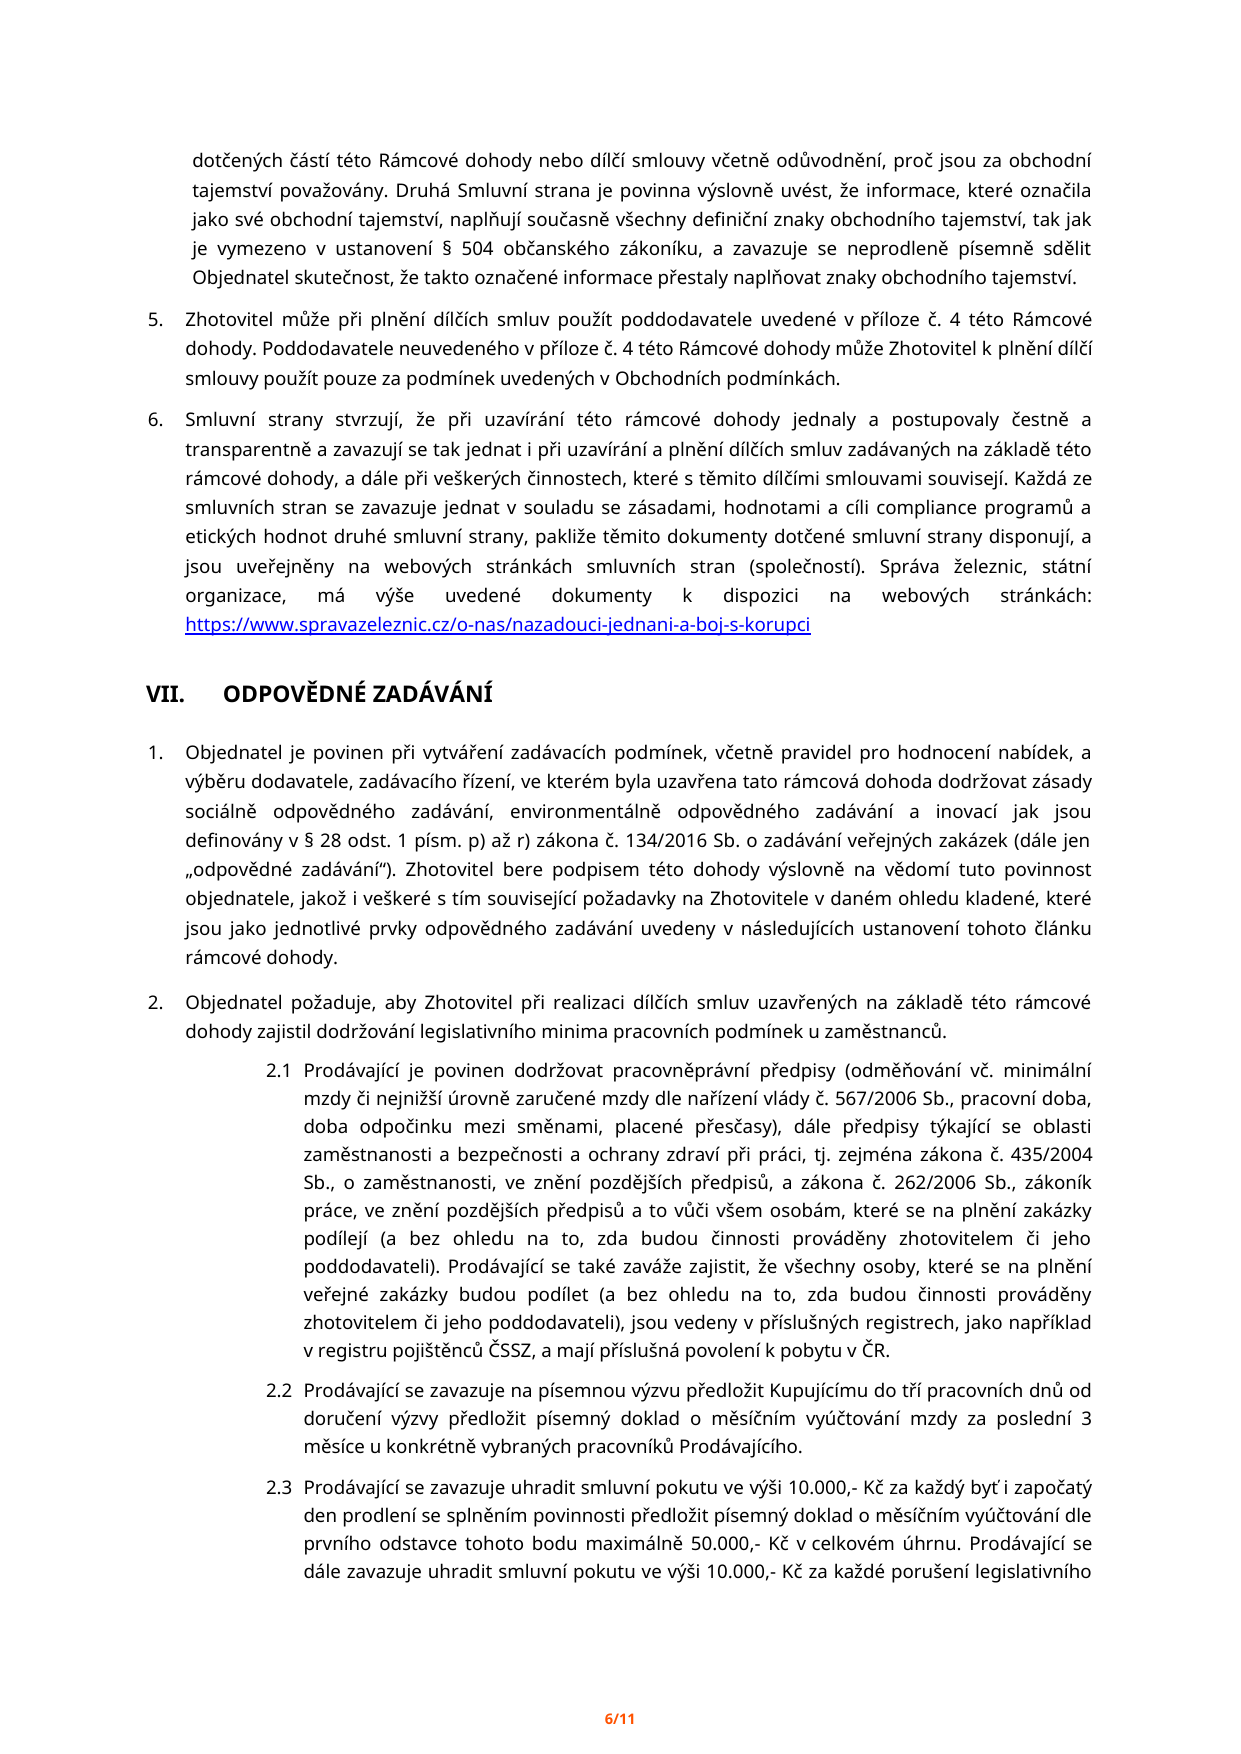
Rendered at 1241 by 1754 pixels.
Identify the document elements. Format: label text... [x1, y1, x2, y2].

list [266, 1474, 1093, 1584]
list Smluvní strany stvrzují, že při uzavírání této rámcové dohody jednaly a postupovaly čestně a transparentně a zavazují se tak jednat i při uzavírání a plnění dílčích smluv zadávaných na základě této rámcové dohody, a dále při veškerých činnostech, které s těmito dílčími smlouvami souvisejí. Každá ze smluvních stran se zavazuje jednat v souladu se zásadami, hodnotami a cíli compliance programů a etických hodnot druhé smluvní strany, pakliže těmito dokumenty dotčené smluvní strany disponují, a jsou uveřejněny na webových stránkách smluvních stran (společností). Správa železnic, státní organizace, má výše uvedené dokumenty k dispozici na webových stránkách: https://www.spravazeleznic.cz/o-nas/nazadouci-jednani-a-boj-s-korupci [148, 407, 1093, 637]
list Prodávající se zavazuje na písemnou výzvu předložit Kupujícímu do tří pracovních dnů od doručení výzvy předložit písemný doklad o měsíčním vyúčtování mzdy za poslední 3 měsíce u konkrétně vybraných pracovníků Prodávajícího. [266, 1378, 1093, 1459]
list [148, 148, 1093, 290]
list Zhotovitel může při plnění dílčích smluv použít poddodavatele uvedené v příloze č. 4 této Rámcové dohody. Poddodavatele neuvedeného v příloze č. 4 této Rámcové dohody může Zhotovitel k plnění dílčí smlouvy použít pouze za podmínek uvedených v Obchodních podmínkách. [148, 306, 1093, 391]
list ODPOVĚDNÉ ZADÁVÁNÍ [185, 678, 1093, 710]
list Objednatel je povinen při vytváření zadávacích podmínek, včetně pravidel pro hodnocení nabídek, a výběru dodavatele, zadávacího řízení, ve kterém byla uzavřena tato rámcová dohoda dodržovat zásady sociálně odpovědného zadávání, environmentálně odpovědného zadávání a inovací jak jsou definovány v § 28 odst. 1 písm. p) až r) zákona č. 134/2016 Sb. o zadávání veřejných zakázek (dále jen „odpovědné zadávání“). Zhotovitel bere podpisem této dohody výslovně na vědomí tuto povinnost objednatele, jakož i veškeré s tím související požadavky na Zhotovitele v daném ohledu kladené, které jsou jako jednotlivé prvky odpovědného zadávání uvedeny v následujících ustanovení tohoto článku rámcové dohody. [148, 739, 1093, 970]
list Objednatel požaduje, aby Zhotovitel při realizaci dílčích smluv uzavřených na základě této rámcové dohody zajistil dodržování legislativního minima pracovních podmínek u zaměstnanců. [148, 986, 1093, 1044]
